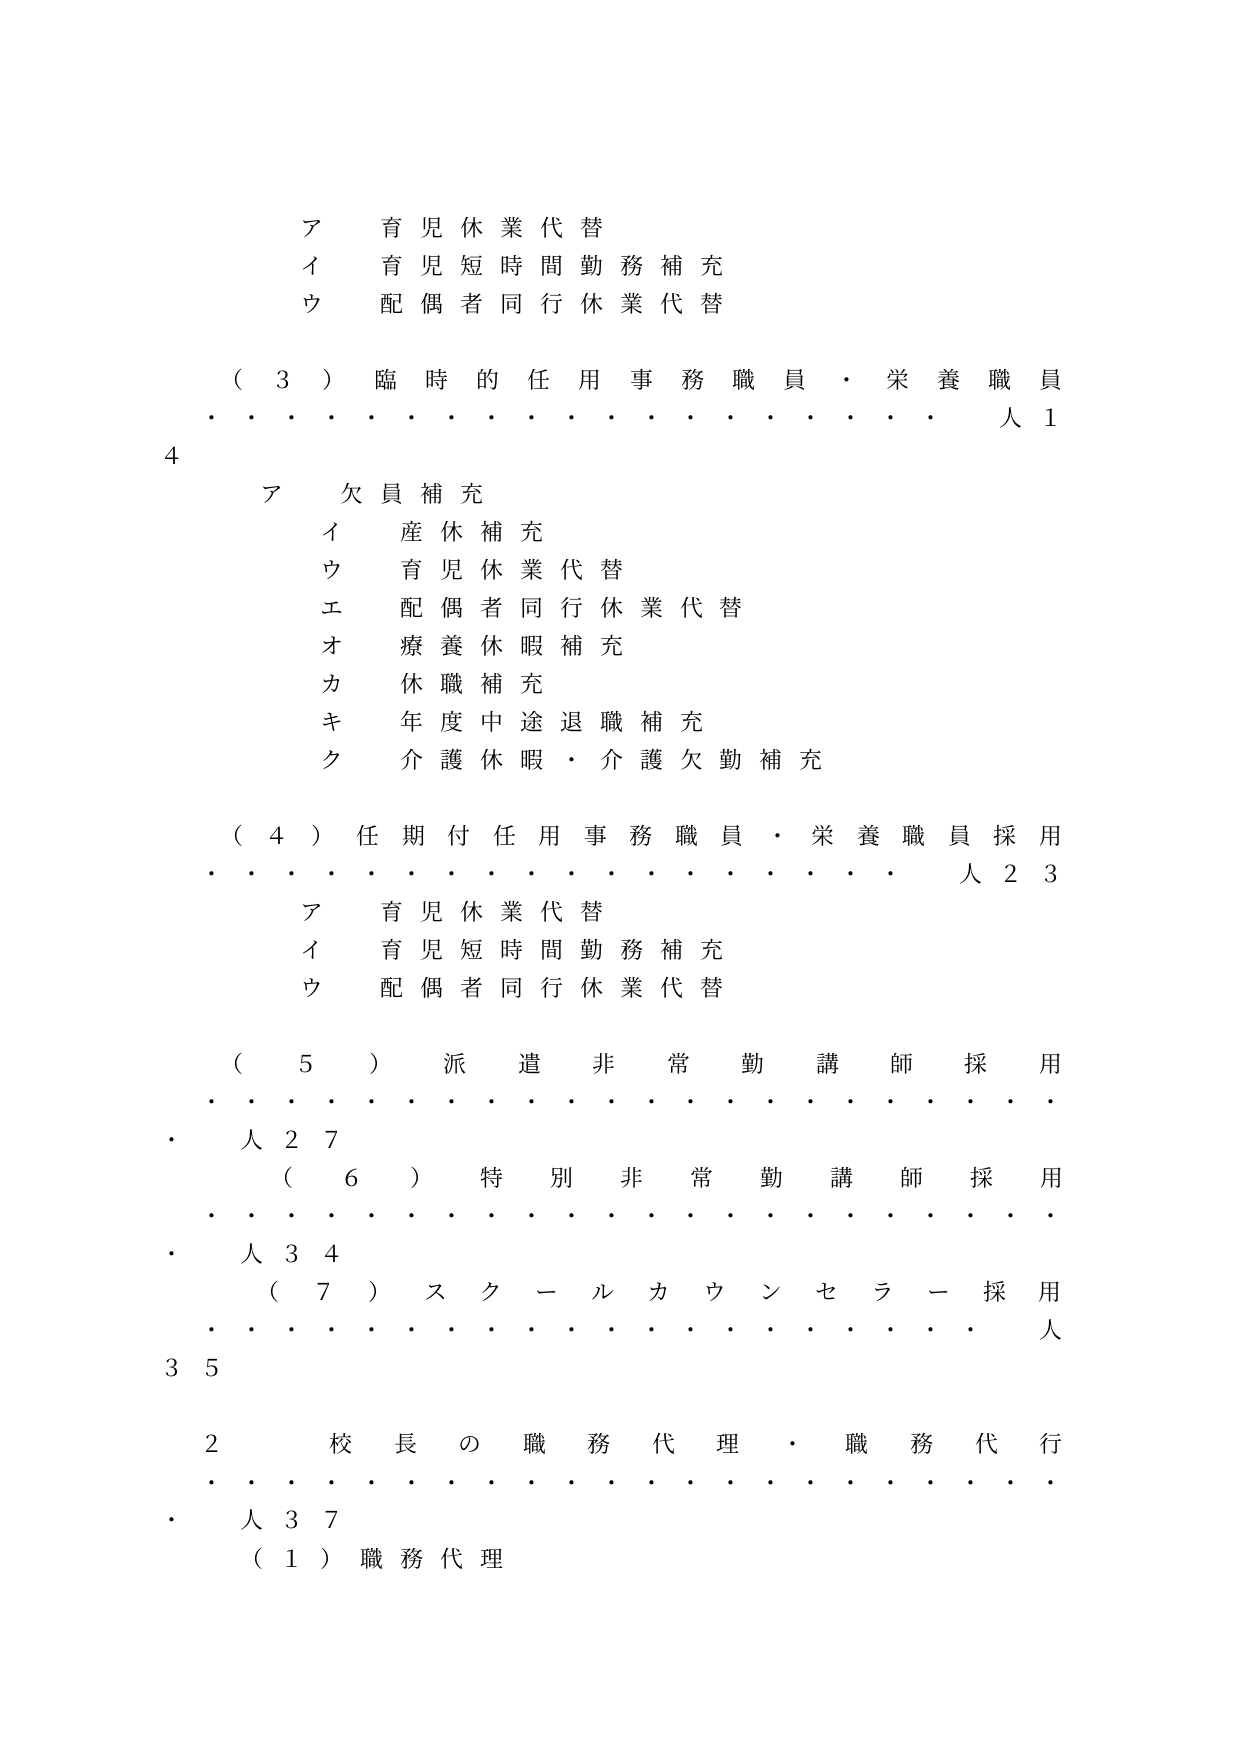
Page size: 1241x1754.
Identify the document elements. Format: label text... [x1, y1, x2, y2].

text ア 育児休業代替 [160, 892, 1080, 930]
text （３）臨時的任用事務職員・栄養職員 ・・・・・・・・・・・・・・・・・・・ 人１４ [160, 359, 1080, 473]
text イ 育児短時間勤務補充 [160, 245, 1080, 283]
text ２ 校長の職務代理・職務代行 ・・・・・・・・・・・・・・・・・・・・・・・ 人３７ [160, 1424, 1080, 1538]
text イ 育児短時間勤務補充 [160, 930, 1080, 968]
text ク 介護休暇・介護欠勤補充 [160, 740, 1080, 778]
text （１）職務代理 [160, 1538, 1080, 1576]
text （５）派遣非常勤講師採用 ・・・・・・・・・・・・・・・・・・・・・・・ 人２７ [160, 1044, 1080, 1158]
text ウ 配偶者同行休業代替 [160, 968, 1080, 1006]
text キ 年度中途退職補充 [160, 702, 1080, 740]
text カ 休職補充 [160, 664, 1080, 702]
text （４）任期付任用事務職員・栄養職員採用 ・・・・・・・・・・・・・・・・・・ 人２３ [160, 816, 1080, 892]
text オ 療養休暇補充 [160, 626, 1080, 664]
text ウ 育児休業代替 [160, 549, 1080, 588]
text イ 産休補充 [160, 512, 1080, 549]
text エ 配偶者同行休業代替 [160, 588, 1080, 626]
text ウ 配偶者同行休業代替 [160, 283, 1080, 321]
text ア 欠員補充 [160, 473, 1080, 512]
text （６）特別非常勤講師採用 ・・・・・・・・・・・・・・・・・・・・・・・ 人３４ [160, 1158, 1080, 1272]
text ア 育児休業代替 [160, 207, 1080, 245]
text （７）スクールカウンセラー採用 ・・・・・・・・・・・・・・・・・・・・ 人３５ [160, 1272, 1080, 1386]
